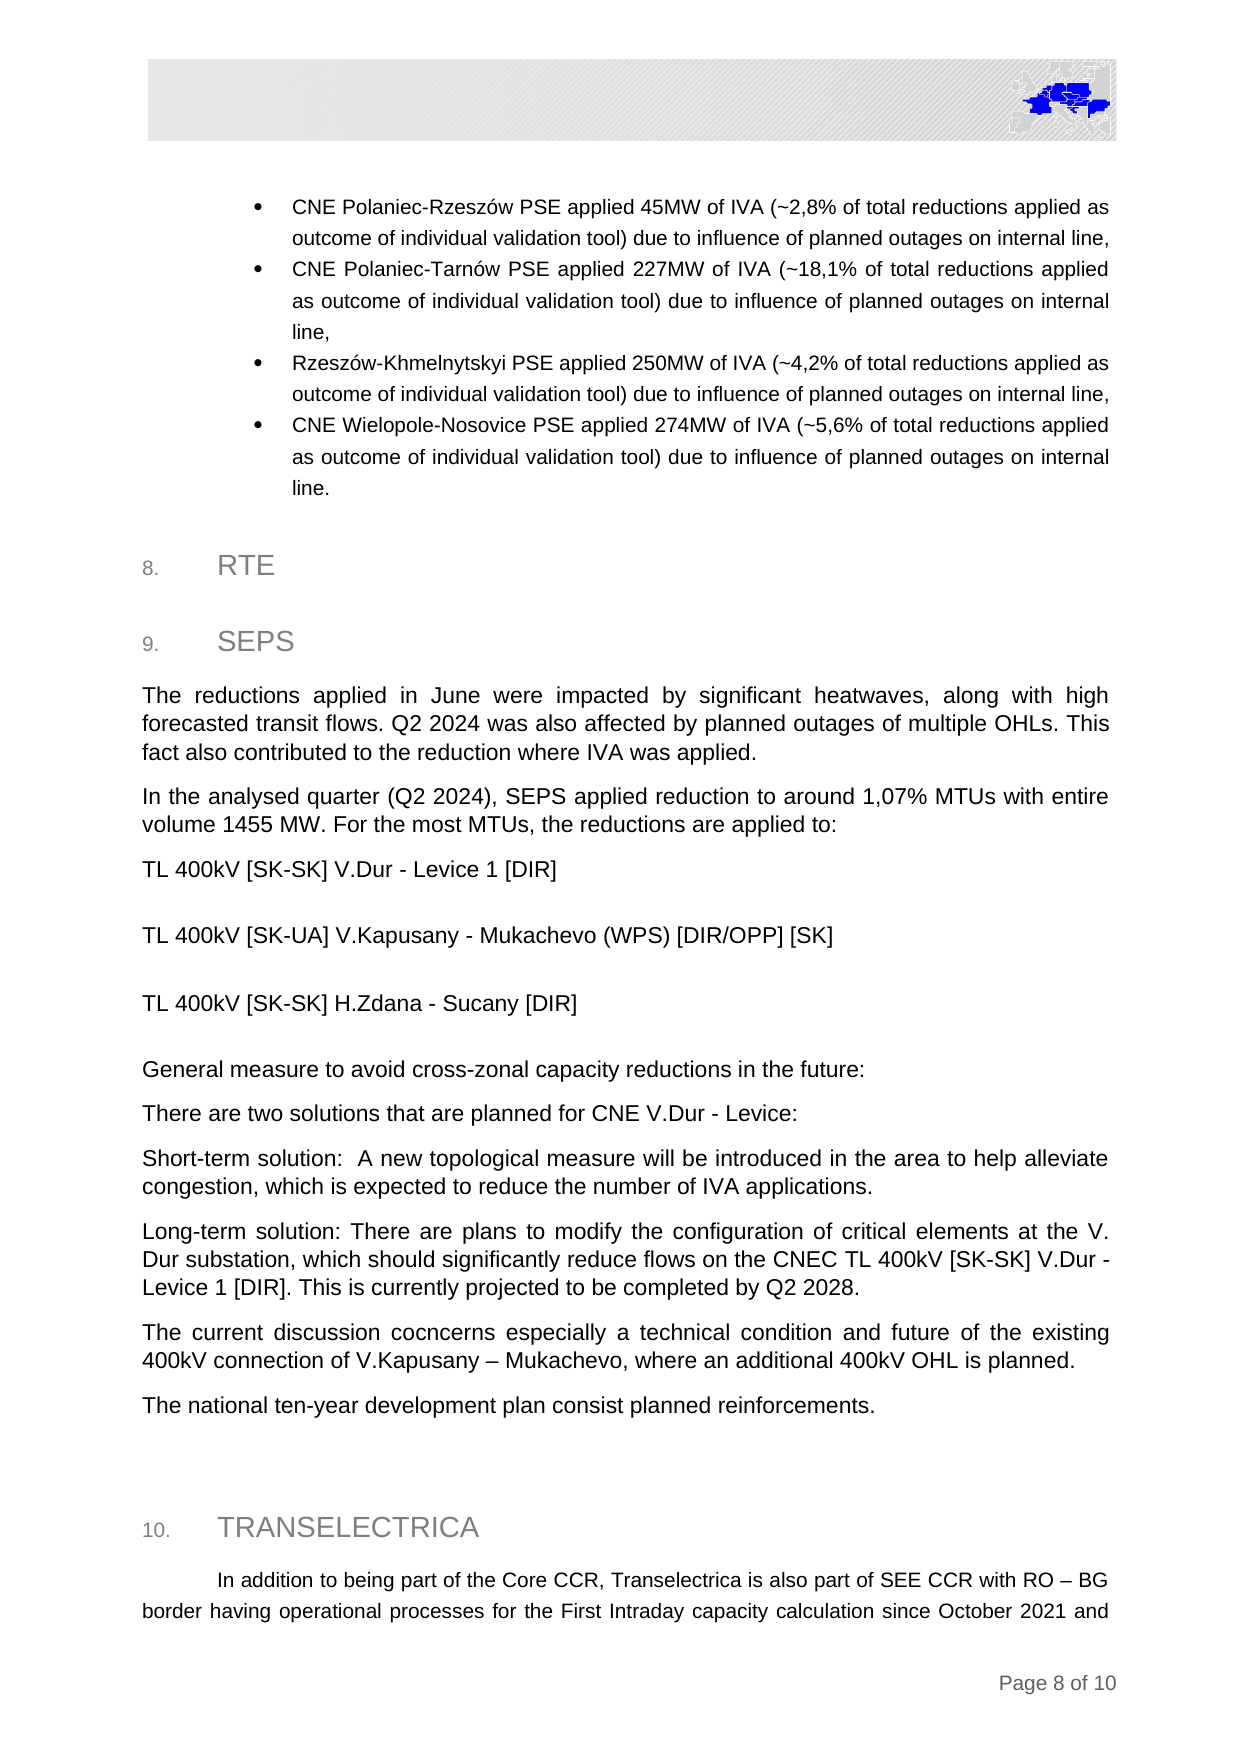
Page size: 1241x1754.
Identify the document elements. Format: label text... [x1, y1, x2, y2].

text TL 400kV [SK-SK] H.Zdana - Sucany [DIR] [142, 990, 1110, 1017]
subtitle Transelectrica [142, 1510, 1110, 1543]
text General measure to avoid cross-zonal capacity reductions in the future: [142, 1056, 1110, 1082]
list CNE Polaniec-Tarnów PSE applied 227MW of IVA (~18,1% of total reductions applied as outcome of individual validation tool) due to influence of planned outages on internal line, [254, 257, 1110, 344]
text Short-term solution: A new topological measure will be introduced in the area to help alleviate congestion, which is expected to reduce the number of IVA applications. [142, 1145, 1110, 1200]
text The current discussion cocncerns especially a technical condition and future of the existing 400kV connection of V.Kapusany – Mukachevo, where an additional 400kV OHL is planned. [142, 1319, 1110, 1374]
subtitle RTE [142, 548, 1110, 582]
text The national ten-year development plan consist planned reinforcements. [142, 1392, 1110, 1418]
text In the analysed quarter (Q2 2024), SEPS applied reduction to around 1,07% MTUs with entire volume 1455 MW. For the most MTUs, the reductions are applied to: [142, 783, 1110, 838]
text TL 400kV [SK-SK] V.Dur - Levice 1 [DIR] [142, 856, 1110, 882]
text There are two solutions that are planned for CNE V.Dur - Levice: [142, 1100, 1110, 1127]
text TL 400kV [SK-UA] V.Kapusany - Mukachevo (WPS) [DIR/OPP] [SK] [142, 922, 1110, 948]
subtitle SEPS [142, 624, 1110, 657]
list CNE Polaniec-Rzeszów PSE applied 45MW of IVA (~2,8% of total reductions applied as outcome of individual validation tool) due to influence of planned outages on internal line, [254, 195, 1110, 250]
picture [147, 59, 1117, 141]
list CNE Wielopole-Nosovice PSE applied 274MW of IVA (~5,6% of total reductions applied as outcome of individual validation tool) due to influence of planned outages on internal line. [254, 413, 1110, 499]
text The reductions applied in June were impacted by significant heatwaves, along with high forecasted transit flows. Q2 2024 was also affected by planned outages of multiple OHLs. This fact also contributed to the reduction where IVA was applied. [142, 682, 1110, 765]
list Rzeszów-Khmelnytskyi PSE applied 250MW of IVA (~4,2% of total reductions applied as outcome of individual validation tool) due to influence of planned outages on internal line, [254, 351, 1110, 406]
text Long-term solution: There are plans to modify the configuration of critical elements at the V. Dur substation, which should significantly reduce flows on the CNEC TL 400kV [SK-SK] V.Dur - Levice 1 [DIR]. This is currently projected to be completed by Q2 2028. [142, 1218, 1110, 1301]
